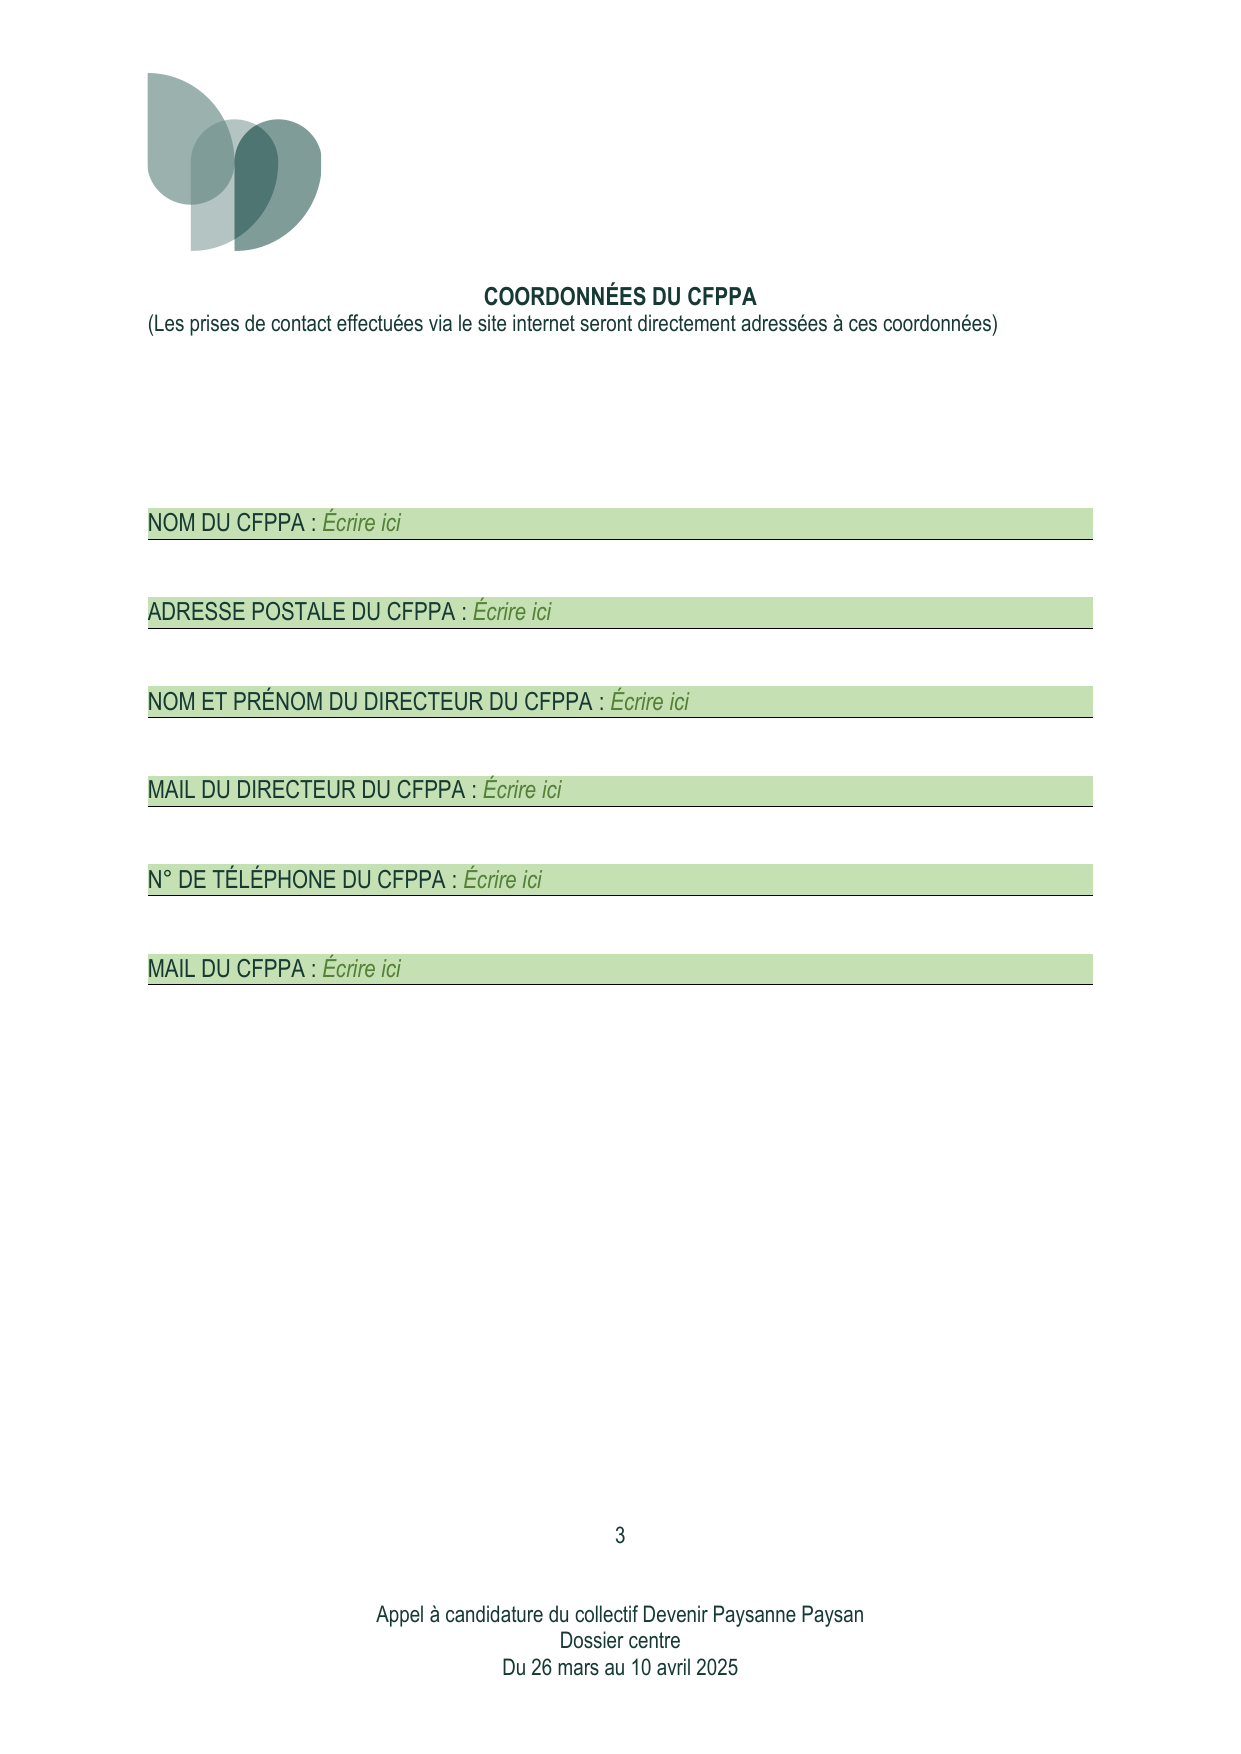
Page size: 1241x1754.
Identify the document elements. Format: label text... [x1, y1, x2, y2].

picture [147, 73, 322, 251]
text NOM ET PRÉNOM DU DIRECTEUR DU CFPPA : Écrire ici [148, 686, 1093, 717]
text NOM DU CFPPA : Écrire ici [148, 508, 1093, 539]
text N° DE TÉLÉPHONE DU CFPPA : Écrire ici [148, 864, 1093, 895]
text MAIL DU DIRECTEUR DU CFPPA : Écrire ici [148, 776, 1093, 806]
text ADRESSE POSTALE DU CFPPA : Écrire ici [148, 597, 1093, 628]
text (Les prises de contact effectuées via le site internet seront directement adressées à ces coordonnées) [148, 310, 1093, 336]
text COORDONNÉES DU CFPPA [148, 281, 1093, 310]
text MAIL DU CFPPA : Écrire ici [148, 954, 1093, 984]
